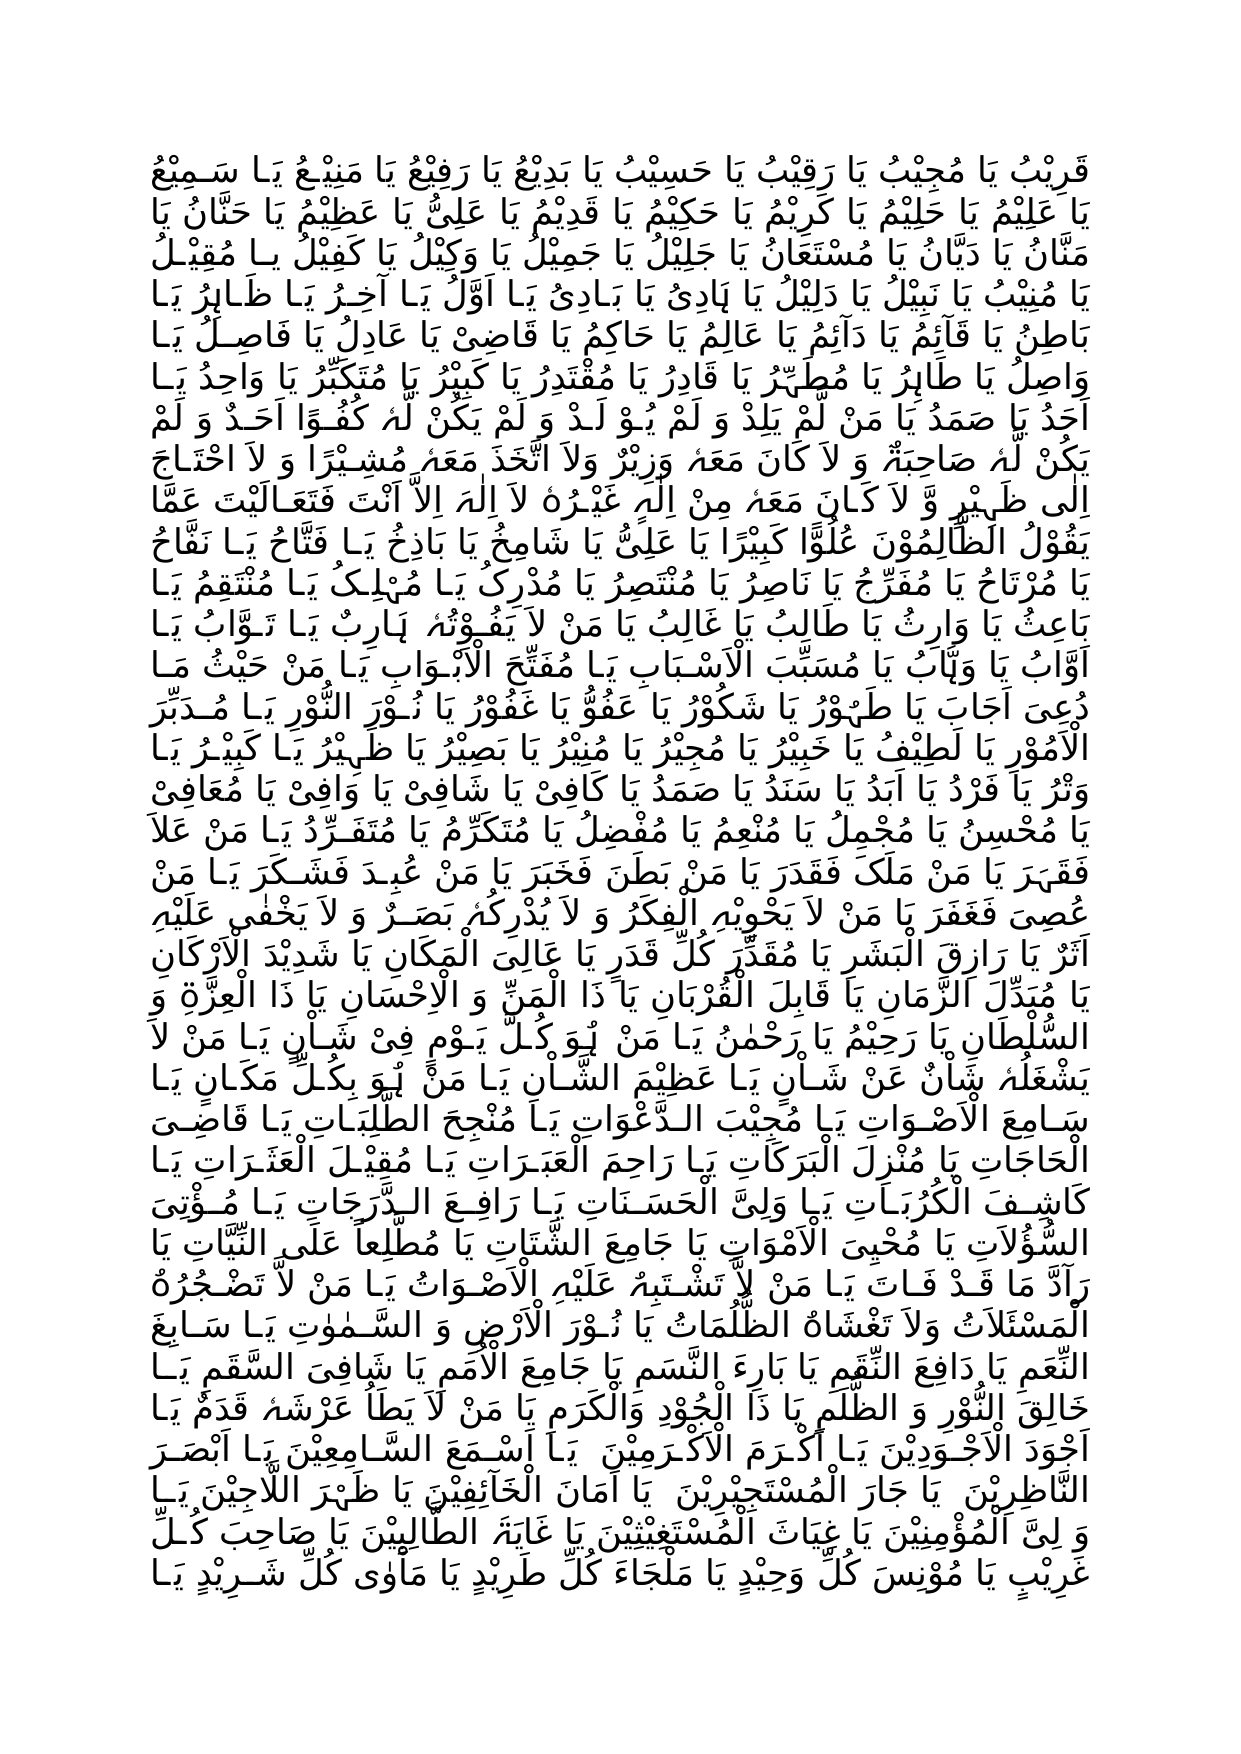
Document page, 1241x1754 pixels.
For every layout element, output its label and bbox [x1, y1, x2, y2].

text [150, 150, 1090, 1594]
